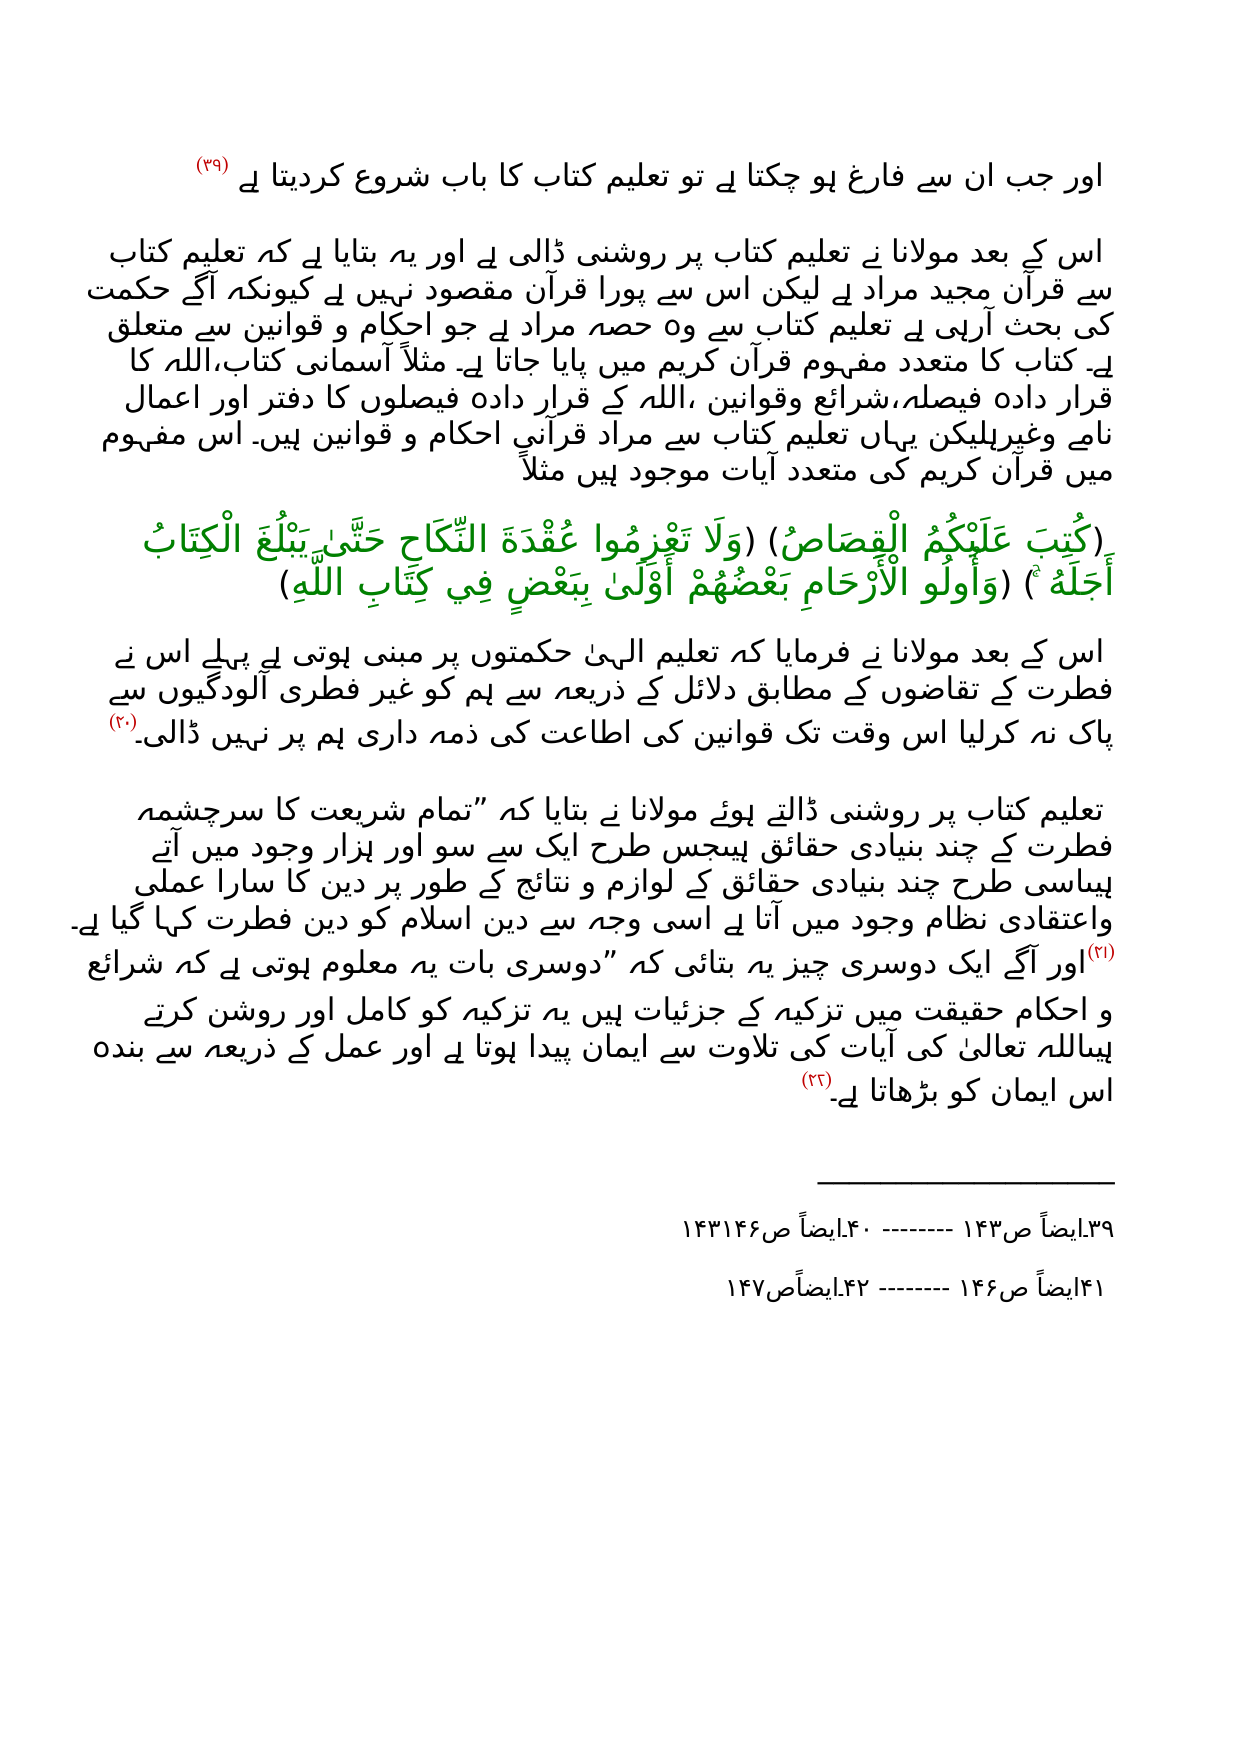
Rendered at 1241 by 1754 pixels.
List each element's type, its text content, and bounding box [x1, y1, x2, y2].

text اس کے بعد مولانا نے تعلیم کتاب پر روشنی ڈالی ہے اور یہ بتایا ہے کہ تعلیم کتاب سے قرآن مجید مراد ہے لیکن اس سے پورا قرآن مقصود نہیں ہے کیونکہ آگے حکمت کی بحث آرہی ہے تعلیم کتاب سے وہ حصہ مراد ہے جو احکام و قوانین سے متعلق ہے۔ کتاب کا متعدد مفہوم قرآن کریم میں پایا جاتا ہے۔ مثلاً آسمانی کتاب،اللہ کا قرار دادہ فیصلہ،شرائع وقوانین ،اللہ کے قرار دادہ فیصلوں کا دفتر اور اعمال نامے وغیرہلیکن یہاں تعلیم کتاب سے مراد قرآنی احکام و قوانین ہیں۔ اس مفہوم میں قرآن کریم کی متعدد آیات موجود ہیں مثلاً [72, 234, 1114, 488]
text ___________________ [72, 1149, 1114, 1185]
text تعلیم کتاب پر روشنی ڈالتے ہوئے مولانا نے بتایا کہ ”تمام شریعت کا سرچشمہ فطرت کے چند بنیادی حقائق ہیںجس طرح ایک سے سو اور ہزار وجود میں آتے ہیںاسی طرح چند بنیادی حقائق کے لوازم و نتائج کے طور پر دین کا سارا عملی واعتقادی نظام وجود میں آتا ہے اسی وجہ سے دین اسلام کو دین فطرت کہا گیا ہے۔(۴۱)اور آگے ایک دوسری چیز یہ بتائی کہ ”دوسری بات یہ معلوم ہوتی ہے کہ شرائع و احکام حقیقت میں تزکیہ کے جزئیات ہیں یہ تزکیہ کو کامل اور روشن کرتے ہیںاللہ تعالیٰ کی آیات کی تلاوت سے ایمان پیدا ہوتا ہے اور عمل کے ذریعہ سے بندہ اس ایمان کو بڑھاتا ہے۔(۴۲) [72, 791, 1114, 1120]
text ۳۹۔ایضاً ص۱۴۳ -------- ۴۰۔ایضاً ص۱۴۳۱۴۶ [72, 1214, 1114, 1243]
text اس کے بعد مولانا نے فرمایا کہ تعلیم الہیٰ حکمتوں پر مبنی ہوتی ہے پہلے اس نے فطرت کے تقاضوں کے مطابق دلائل کے ذریعہ سے ہم کو غیر فطری آلودگیوں سے پاک نہ کرلیا اس وقت تک قوانین کی اطاعت کی ذمہ داری ہم پر نہیں ڈالی۔(۴۰) [72, 634, 1114, 762]
text اور جب ان سے فارغ ہو چکتا ہے تو تعلیم کتاب کا باب شروع کردیتا ہے (۳۹) [72, 149, 1114, 204]
text ۴۱ایضاً ص۱۴۶ -------- ۴۲۔ایضاًص۱۴۷ [72, 1273, 1114, 1302]
text (كُتِبَ عَلَیْكُمُ الْقِصَاصُ) (وَلَا تَعْزِمُوا عُقْدَةَ النِّكَاحِ حَتَّىٰ يَبْلُغَ الْكِتَابُ أَجَلَهُ ۚ) (وَأُولُو الْأَرْحَامِ بَعْضُهُمْ أَوْلَىٰ بِبَعْضٍ فِي كِتَابِ اللَّهِ) [72, 517, 1114, 604]
